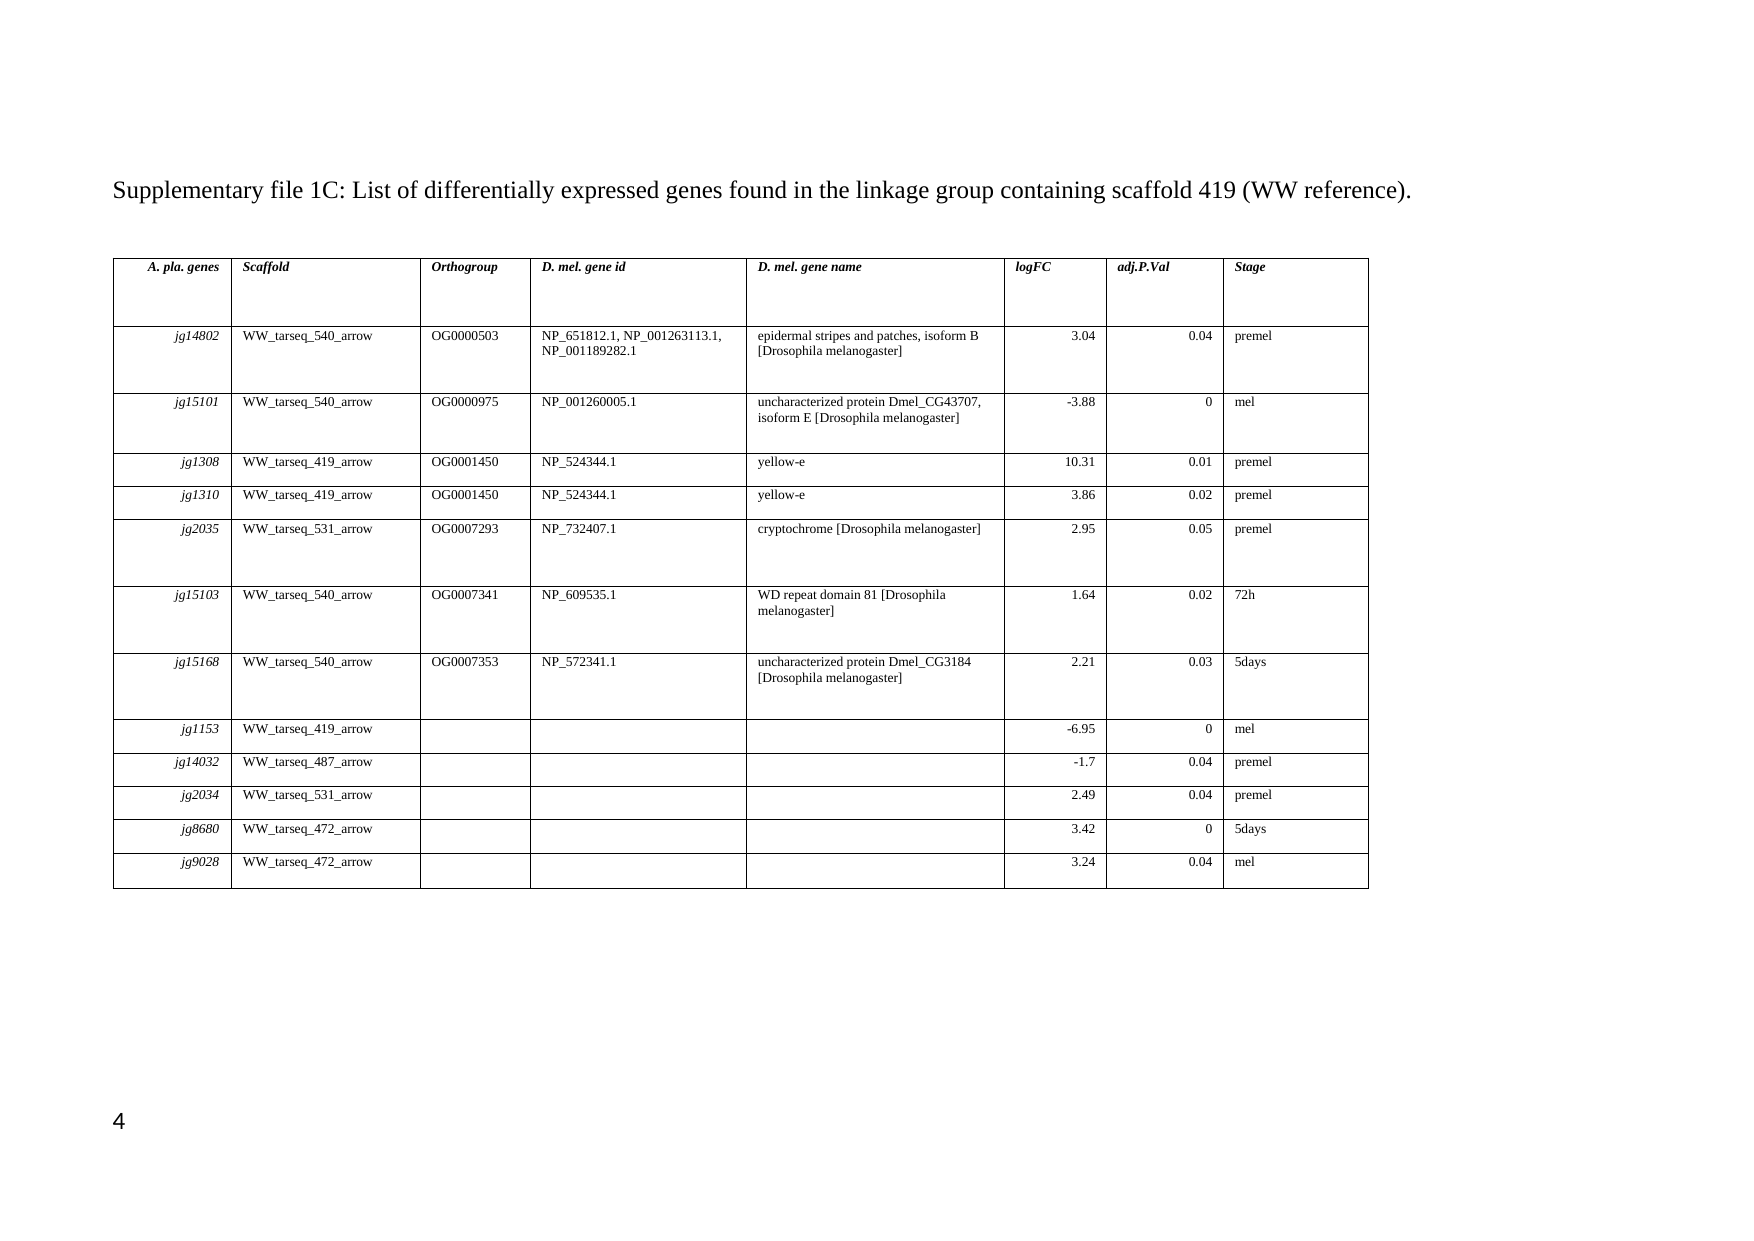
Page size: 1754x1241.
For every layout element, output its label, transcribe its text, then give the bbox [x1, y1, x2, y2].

table_cell jg1308 [114, 454, 231, 486]
table_header D. mel. gene id [531, 259, 746, 326]
table_cell jg14032 [114, 754, 231, 786]
table_cell 0.03 [1107, 654, 1223, 719]
table_cell [421, 854, 530, 888]
table_cell 3.24 [1005, 854, 1106, 888]
table_cell 2.95 [1005, 520, 1106, 586]
table_cell WW_tarseq_540_arrow [232, 327, 420, 393]
table_cell 72h [1224, 587, 1368, 653]
table_cell 0.02 [1107, 487, 1223, 519]
table_cell NP_609535.1 [531, 587, 746, 653]
table_cell 0.04 [1107, 787, 1223, 819]
table_cell [421, 820, 530, 853]
table_cell uncharacterized protein Dmel_CG43707, isoform E [Drosophila melanogaster] [747, 394, 1004, 453]
table_cell [531, 720, 746, 753]
table_cell premel [1224, 454, 1368, 486]
table_cell [747, 720, 1004, 753]
table_cell [531, 754, 746, 786]
table_cell [531, 820, 746, 853]
table_cell jg15103 [114, 587, 231, 653]
table_cell premel [1224, 487, 1368, 519]
table_cell [747, 820, 1004, 853]
table_cell epidermal stripes and patches, isoform B [Drosophila melanogaster] [747, 327, 1004, 393]
table_header logFC [1005, 259, 1106, 326]
table_cell cryptochrome [Drosophila melanogaster] [747, 520, 1004, 586]
table_cell yellow-e [747, 487, 1004, 519]
table_cell jg14802 [114, 327, 231, 393]
table_cell WD repeat domain 81 [Drosophila melanogaster] [747, 587, 1004, 653]
table_cell OG0000503 [421, 327, 530, 393]
table_cell premel [1224, 754, 1368, 786]
table_cell WW_tarseq_540_arrow [232, 654, 420, 719]
table_cell WW_tarseq_472_arrow [232, 854, 420, 888]
table_cell WW_tarseq_531_arrow [232, 787, 420, 819]
table_cell 0 [1107, 820, 1223, 853]
table_cell [531, 787, 746, 819]
table_cell WW_tarseq_472_arrow [232, 820, 420, 853]
table_cell WW_tarseq_419_arrow [232, 487, 420, 519]
table_cell WW_tarseq_419_arrow [232, 454, 420, 486]
table_cell OG0000975 [421, 394, 530, 453]
table_cell WW_tarseq_540_arrow [232, 394, 420, 453]
table_cell [747, 754, 1004, 786]
text Supplementary file 1C: List of differentially expressed genes found in the linkage group containing scaffold 419 (WW reference). [112, 175, 1641, 204]
table_cell 0.04 [1107, 754, 1223, 786]
table_header Orthogroup [421, 259, 530, 326]
table_cell 0 [1107, 394, 1223, 453]
table_cell [747, 787, 1004, 819]
table_cell WW_tarseq_419_arrow [232, 720, 420, 753]
table_cell NP_001260005.1 [531, 394, 746, 453]
table_cell OG0001450 [421, 487, 530, 519]
table_cell -6.95 [1005, 720, 1106, 753]
table_cell [531, 854, 746, 888]
table_cell 1.64 [1005, 587, 1106, 653]
table_cell jg9028 [114, 854, 231, 888]
table_cell [747, 854, 1004, 888]
table_cell 0.04 [1107, 327, 1223, 393]
table_cell 10.31 [1005, 454, 1106, 486]
table_cell premel [1224, 520, 1368, 586]
table_cell 2.49 [1005, 787, 1106, 819]
table_cell OG0001450 [421, 454, 530, 486]
table_cell jg15101 [114, 394, 231, 453]
table_cell NP_572341.1 [531, 654, 746, 719]
table_header D. mel. gene name [747, 259, 1004, 326]
table_cell WW_tarseq_531_arrow [232, 520, 420, 586]
table_header A. pla. genes [114, 259, 231, 326]
table_cell premel [1224, 327, 1368, 393]
table_header adj.P.Val [1107, 259, 1223, 326]
table_cell 3.86 [1005, 487, 1106, 519]
table_cell [421, 787, 530, 819]
table_cell jg8680 [114, 820, 231, 853]
table_cell 0.05 [1107, 520, 1223, 586]
table_cell 3.42 [1005, 820, 1106, 853]
table_cell jg1310 [114, 487, 231, 519]
table_cell OG0007353 [421, 654, 530, 719]
table_cell 2.21 [1005, 654, 1106, 719]
table_cell 0.04 [1107, 854, 1223, 888]
table_cell WW_tarseq_487_arrow [232, 754, 420, 786]
table_cell 5days [1224, 820, 1368, 853]
table_cell 0 [1107, 720, 1223, 753]
table_cell -3.88 [1005, 394, 1106, 453]
table_cell [421, 720, 530, 753]
table_cell 0.01 [1107, 454, 1223, 486]
table_header Stage [1224, 259, 1368, 326]
table_cell OG0007341 [421, 587, 530, 653]
table_cell jg1153 [114, 720, 231, 753]
table_cell -1.7 [1005, 754, 1106, 786]
table_cell NP_524344.1 [531, 454, 746, 486]
table_cell jg2035 [114, 520, 231, 586]
table_cell yellow-e [747, 454, 1004, 486]
table_cell jg2034 [114, 787, 231, 819]
table_header Scaffold [232, 259, 420, 326]
table_cell 0.02 [1107, 587, 1223, 653]
table_cell mel [1224, 394, 1368, 453]
table_cell jg15168 [114, 654, 231, 719]
table_cell NP_651812.1, NP_001263113.1, NP_001189282.1 [531, 327, 746, 393]
table_cell WW_tarseq_540_arrow [232, 587, 420, 653]
table_cell OG0007293 [421, 520, 530, 586]
table_cell 3.04 [1005, 327, 1106, 393]
table_cell NP_732407.1 [531, 520, 746, 586]
table_cell mel [1224, 854, 1368, 888]
table_cell [421, 754, 530, 786]
table_cell mel [1224, 720, 1368, 753]
table_cell NP_524344.1 [531, 487, 746, 519]
table_cell uncharacterized protein Dmel_CG3184 [Drosophila melanogaster] [747, 654, 1004, 719]
table_cell 5days [1224, 654, 1368, 719]
table_cell premel [1224, 787, 1368, 819]
